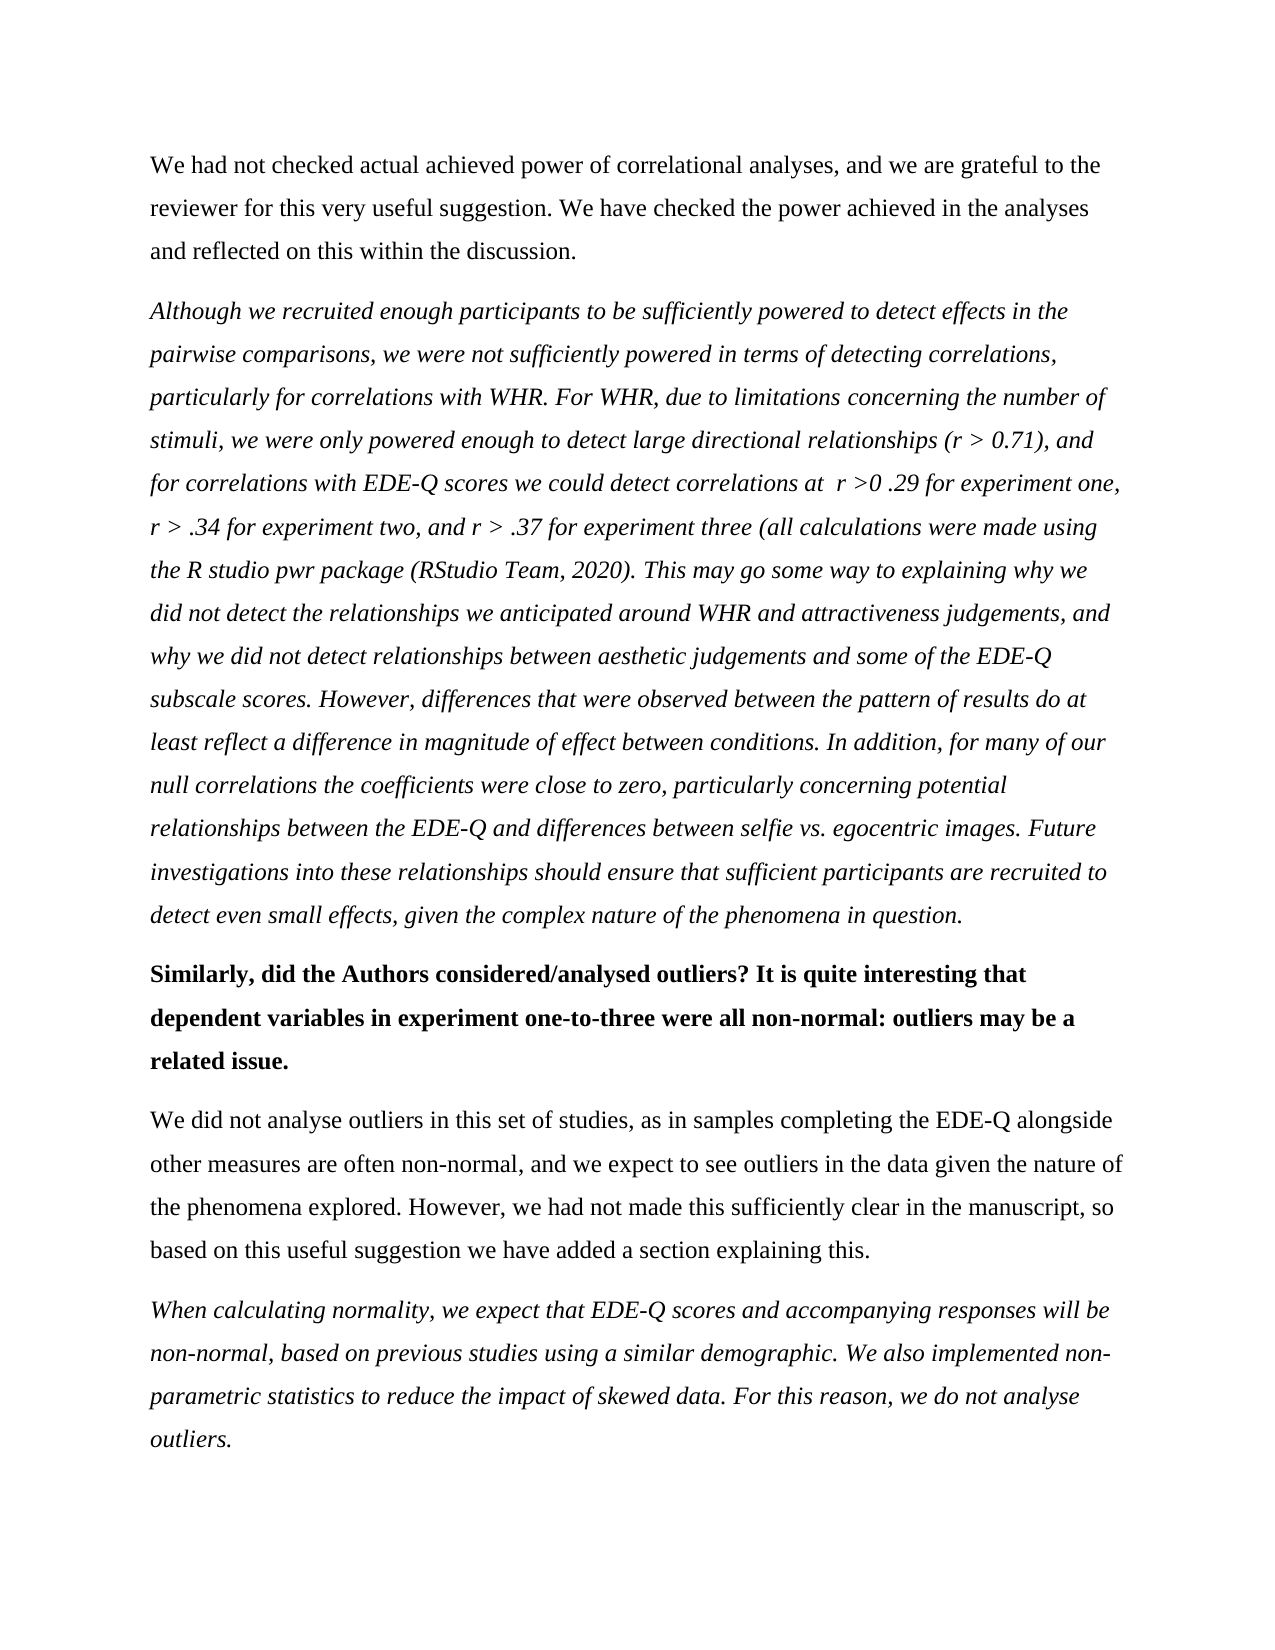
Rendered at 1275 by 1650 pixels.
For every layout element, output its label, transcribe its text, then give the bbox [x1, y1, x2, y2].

text Although we recruited enough participants to be sufficiently powered to detect effects in the pairwise comparisons, we were not sufficiently powered in terms of detecting correlations, particularly for correlations with WHR. For WHR, due to limitations concerning the number of stimuli, we were only powered enough to detect large directional relationships (r > 0.71), and for correlations with EDE-Q scores we could detect correlations at r >0 .29 for experiment one, r > .34 for experiment two, and r > .37 for experiment three (all calculations were made using the R studio pwr package (RStudio Team, 2020). This may go some way to explaining why we did not detect the relationships we anticipated around WHR and attractiveness judgements, and why we did not detect relationships between aesthetic judgements and some of the EDE-Q subscale scores. However, differences that were observed between the pattern of results do at least reflect a difference in magnitude of effect between conditions. In addition, for many of our null correlations the coefficients were close to zero, particularly concerning potential relationships between the EDE-Q and differences between selfie vs. egocentric images. Future investigations into these relationships should ensure that sufficient participants are recruited to detect even small effects, given the complex nature of the phenomena in question. [150, 296, 1125, 928]
text Similarly, did the Authors considered/analysed outliers? It is quite interesting that dependent variables in experiment one-to-three were all non-normal: outliers may be a related issue. [150, 959, 1125, 1074]
text We had not checked actual achieved power of correlational analyses, and we are grateful to the reviewer for this very useful suggestion. We have checked the power achieved in the analyses and reflected on this within the discussion. [150, 150, 1125, 265]
text When calculating normality, we expect that EDE-Q scores and accompanying responses will be non-normal, based on previous studies using a similar demographic. We also implemented non-parametric statistics to reduce the impact of skewed data. For this reason, we do not analyse outliers. [150, 1295, 1125, 1453]
text We did not analyse outliers in this set of studies, as in samples completing the EDE-Q alongside other measures are often non-normal, and we expect to see outliers in the data given the nature of the phenomena explored. However, we had not made this sufficiently clear in the manuscript, so based on this useful suggestion we have added a section explaining this. [150, 1106, 1125, 1264]
